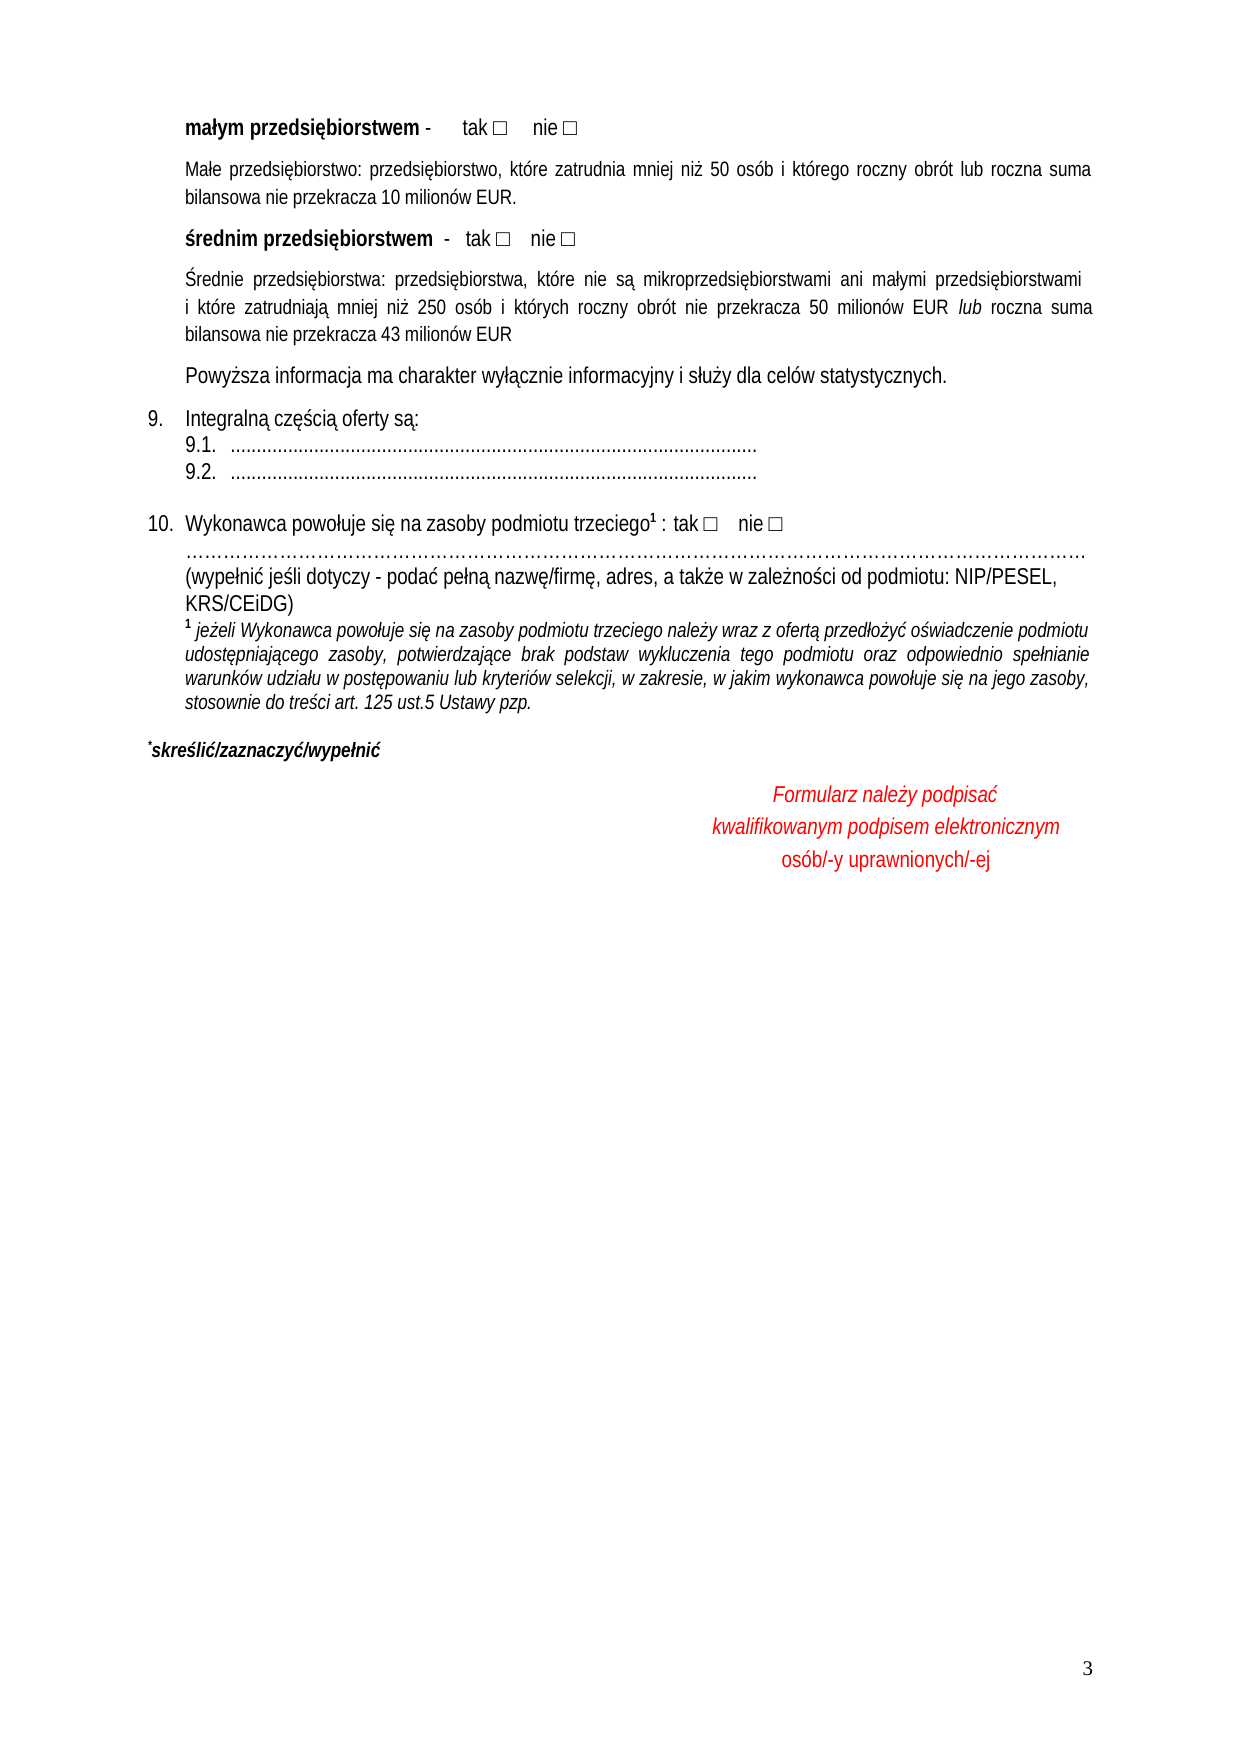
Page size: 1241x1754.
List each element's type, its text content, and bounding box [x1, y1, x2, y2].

text osób/-y uprawnionych/-ej [148, 846, 1093, 872]
text Średnie przedsiębiorstwa: przedsiębiorstwa, które nie są mikroprzedsiębiorstwami ani małymi przedsiębiorstwami i które zatrudniają mniej niż 250 osób i których roczny obrót nie przekracza 50 milionów EUR lub roczna suma bilansowa nie przekracza 43 milionów EUR [185, 267, 1093, 346]
text *skreślić/zaznaczyć/wypełnić [148, 738, 1093, 762]
text małym przedsiębiorstwem - tak □ nie □ [185, 114, 1093, 141]
text ………………………………………………………………………………………………………………………………(wypełnić jeśli dotyczy - podać pełną nazwę/firmę, adres, a także w zależności od podmiotu: NIP/PESEL, KRS/CEiDG) [185, 537, 1093, 616]
text kwalifikowanym podpisem elektronicznym [148, 813, 1093, 839]
list ..................................................................................................... [185, 458, 1093, 484]
text 1 jeżeli Wykonawca powołuje się na zasoby podmiotu trzeciego należy wraz z ofertą przedłożyć oświadczenie podmiotu udostępniającego zasoby, potwierdzające brak podstaw wykluczenia tego podmiotu oraz odpowiednio spełnianie warunków udziału w postępowaniu lub kryteriów selekcji, w zakresie, w jakim wykonawca powołuje się na jego zasoby, stosownie do treści art. 125 ust.5 Ustawy pzp. [185, 616, 1093, 714]
list Integralną częścią oferty są: [148, 405, 1093, 431]
text Powyższa informacja ma charakter wyłącznie informacyjny i służy dla celów statystycznych. [185, 362, 1093, 389]
text Formularz należy podpisać [148, 781, 1093, 807]
text Małe przedsiębiorstwo: przedsiębiorstwo, które zatrudnia mniej niż 50 osób i którego roczny obrót lub roczna suma bilansowa nie przekracza 10 milionów EUR. [185, 157, 1093, 208]
text średnim przedsiębiorstwem - tak □ nie □ [185, 224, 1093, 251]
list ..................................................................................................... [185, 431, 1093, 458]
list Wykonawca powołuje się na zasoby podmiotu trzeciego1 : tak □ nie □ [148, 510, 1093, 537]
